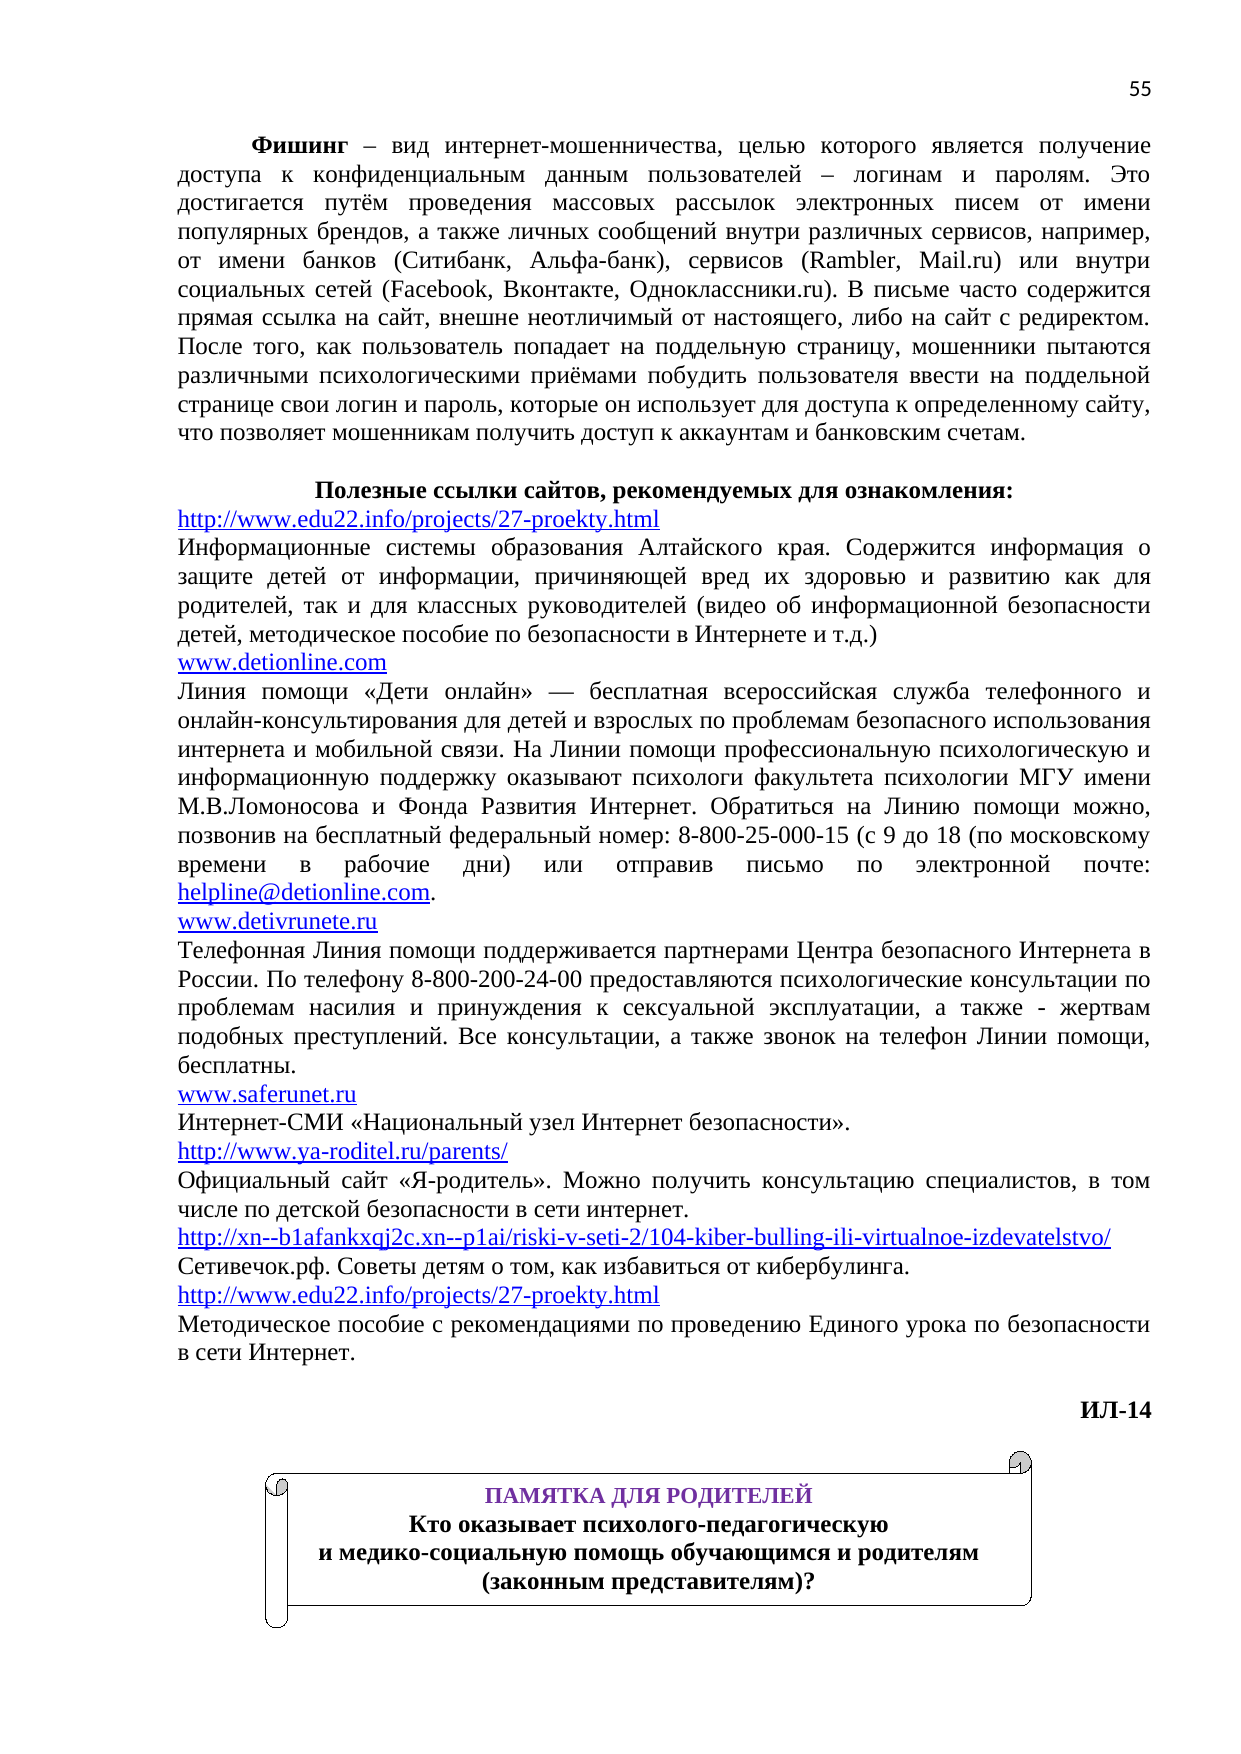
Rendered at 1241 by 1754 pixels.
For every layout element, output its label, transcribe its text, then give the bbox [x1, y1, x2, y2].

text http://www.edu22.info/projects/27-proekty.html [177, 1280, 1152, 1309]
text Интернет-СМИ «Национальный узел Интернет безопасности». [177, 1107, 1152, 1136]
text ИЛ-14 [177, 1395, 1152, 1424]
text Сетивечок.рф. Советы детям о том, как избавиться от кибербулинга. [177, 1251, 1152, 1280]
text www.detionline.com Линия помощи «Дети онлайн» — бесплатная всероссийская служба телефонного и онлайн-консультирования для детей и взрослых по проблемам безопасного использования интернета и мобильной связи. На Линии помощи профессиональную психологическую и информационную поддержку оказывают психологи факультета психологии МГУ имени М.В.Ломоносова и Фонда Развития Интернет. Обратиться на Линию помощи можно, позвонив на бесплатный федеральный номер: 8-800-25-000-15 (с 9 до 18 (по московскому времени в рабочие дни) или отправив письмо по электронной почте: helpline@detionline.com. [177, 647, 1152, 906]
text Методическое пособие с рекомендациями по проведению Единого урока по безопасности в сети Интернет. [177, 1309, 1152, 1366]
text Официальный сайт «Я-родитель». Можно получить консультацию специалистов, в том числе по детской безопасности в сети интернет. [177, 1165, 1152, 1222]
text www.saferunet.ru [177, 1079, 1152, 1107]
text Телефонная Линия помощи поддерживается партнерами Центра безопасного Интернета в России. По телефону 8-800-200-24-00 предоставляются психологические консультации по проблемам насилия и принуждения к сексуальной эксплуатации, а также - жертвам подобных преступлений. Все консультации, а также звонок на телефон Линии помощи, бесплатны. [177, 935, 1152, 1079]
text www.detivrunete.ru [177, 906, 1152, 935]
text http://www.edu22.info/projects/27-proekty.html [177, 504, 1152, 532]
text http://xn--b1afankxqj2c.xn--p1ai/riski-v-seti-2/104-kiber-bulling-ili-virtualnoe-izdevatelstvo/ [177, 1222, 1152, 1251]
text http://www.ya-roditel.ru/parents/ [177, 1136, 1152, 1165]
text Полезные ссылки сайтов, рекомендуемых для ознакомления: [177, 475, 1152, 504]
text Информационные системы образования Алтайского края. Содержится информация о защите детей от информации, причиняющей вред их здоровью и развитию как для родителей, так и для классных руководителей (видео об информационной безопасности детей, методическое пособие по безопасности в Интернете и т.д.) [177, 532, 1152, 647]
text Фишинг – вид интернет-мошенничества, целью которого является получение доступа к конфиденциальным данным пользователей – логинам и паролям. Это достигается путём проведения массовых рассылок электронных писем от имени популярных брендов, а также личных сообщений внутри различных сервисов, например, от имени банков (Ситибанк, Альфа-банк), сервисов (Rambler, Mail.ru) или внутри социальных сетей (Facebook, Вконтакте, Одноклассники.ru). В письме часто содержится прямая ссылка на сайт, внешне неотличимый от настоящего, либо на сайт с редиректом. После того, как пользователь попадает на поддельную страницу, мошенники пытаются различными психологическими приёмами побудить пользователя ввести на поддельной странице свои логин и пароль, которые он использует для доступа к определенному сайту, что позволяет мошенникам получить доступ к аккаунтам и банковским счетам. [177, 130, 1152, 446]
